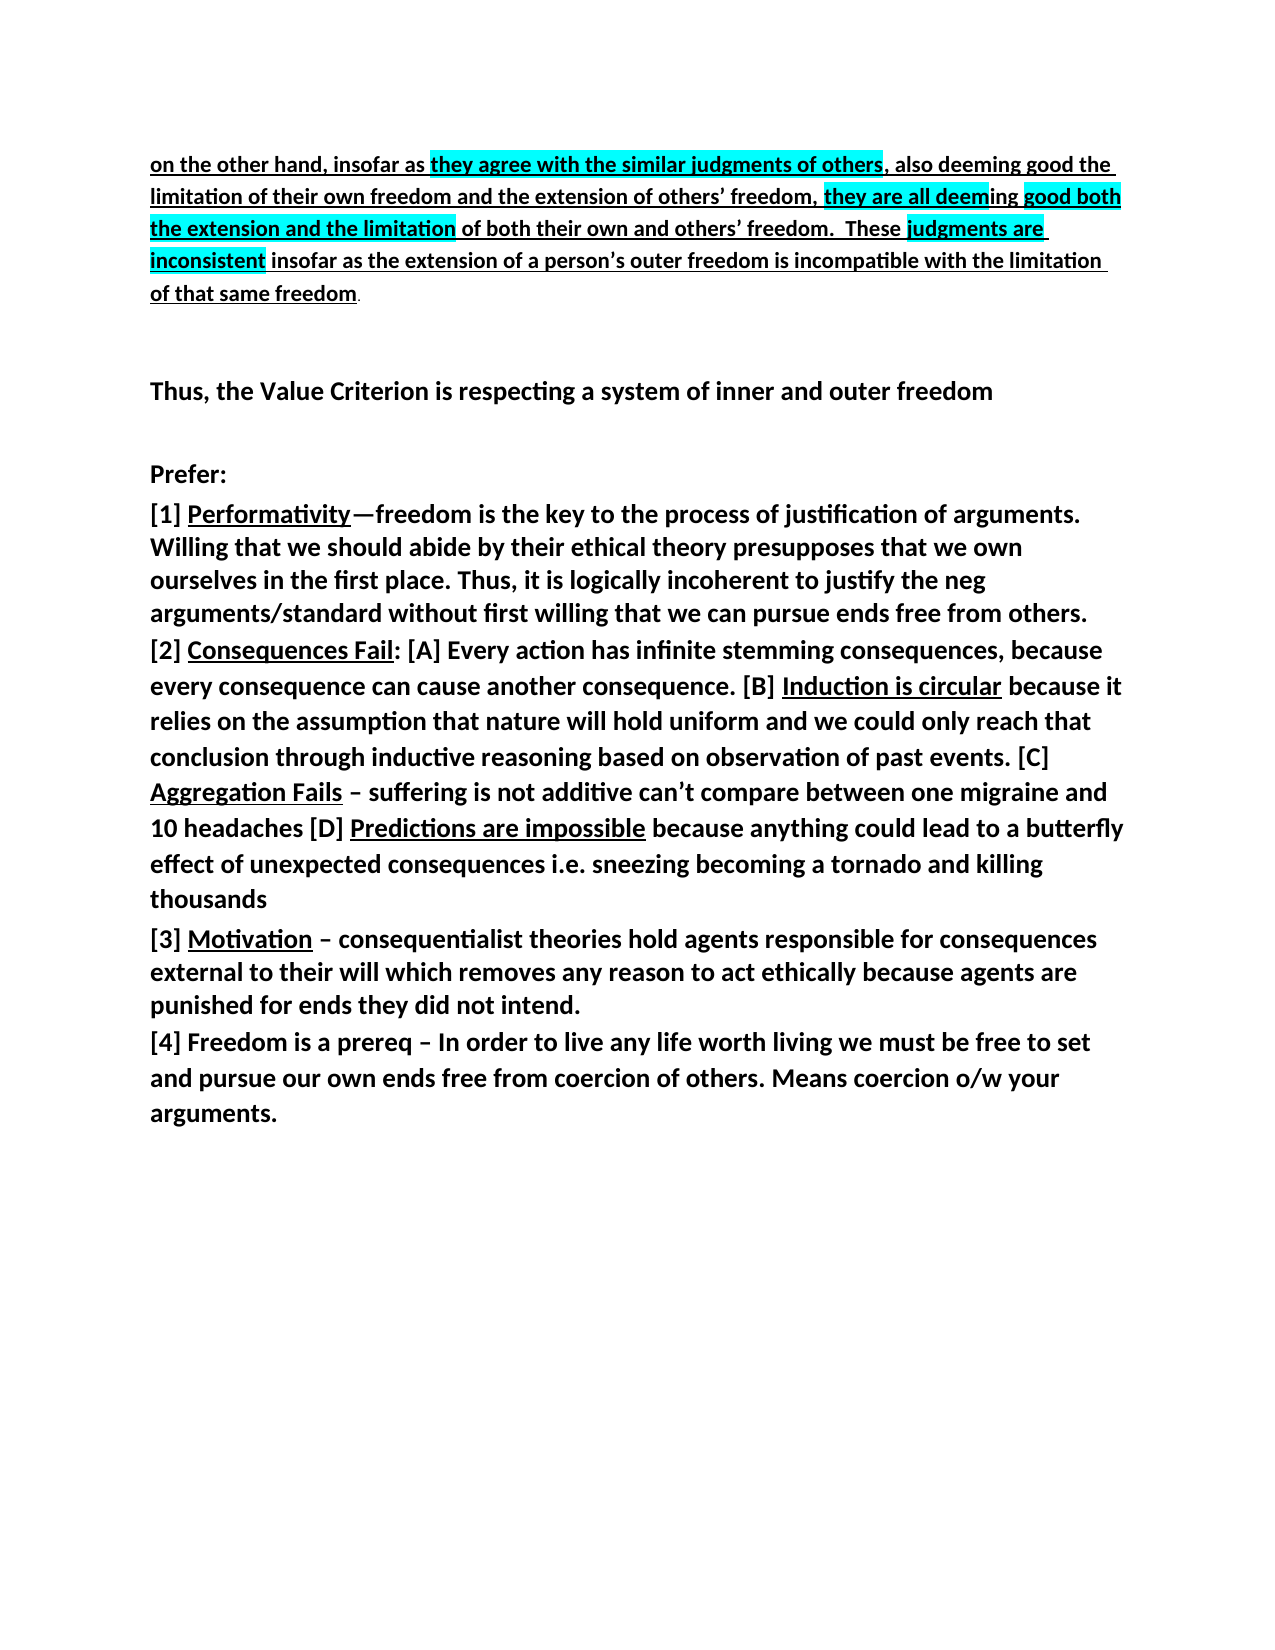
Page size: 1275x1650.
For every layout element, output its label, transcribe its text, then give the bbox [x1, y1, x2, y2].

subtitle [1] Performativity—freedom is the key to the process of justification of arguments. Willing that we should abide by their ethical theory presupposes that we own ourselves in the first place. Thus, it is logically incoherent to justify the neg arguments/standard without first willing that we can pursue ends free from others. [150, 497, 1125, 629]
subtitle [3] Motivation – consequentialist theories hold agents responsible for consequences external to their will which removes any reason to act ethically because agents are punished for ends they did not intend. [150, 922, 1125, 1021]
subtitle [2] Consequences Fail: [A] Every action has infinite stemming consequences, because every consequence can cause another consequence. [B] Induction is circular because it relies on the assumption that nature will hold uniform and we could only reach that conclusion through inductive reasoning based on observation of past events. [C] Aggregation Fails – suffering is not additive can’t compare between one migraine and 10 headaches [D] Predictions are impossible because anything could lead to a butterfly effect of unexpected consequences i.e. sneezing becoming a tornado and killing thousands [150, 633, 1125, 915]
subtitle [4] Freedom is a prereq – In order to live any life worth living we must be free to set and pursue our own ends free from coercion of others. Means coercion o/w your arguments. [150, 1025, 1125, 1130]
subtitle Thus, the Value Criterion is respecting a system of inner and outer freedom [150, 374, 1125, 407]
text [150, 150, 1125, 307]
subtitle Prefer: [150, 457, 1125, 490]
